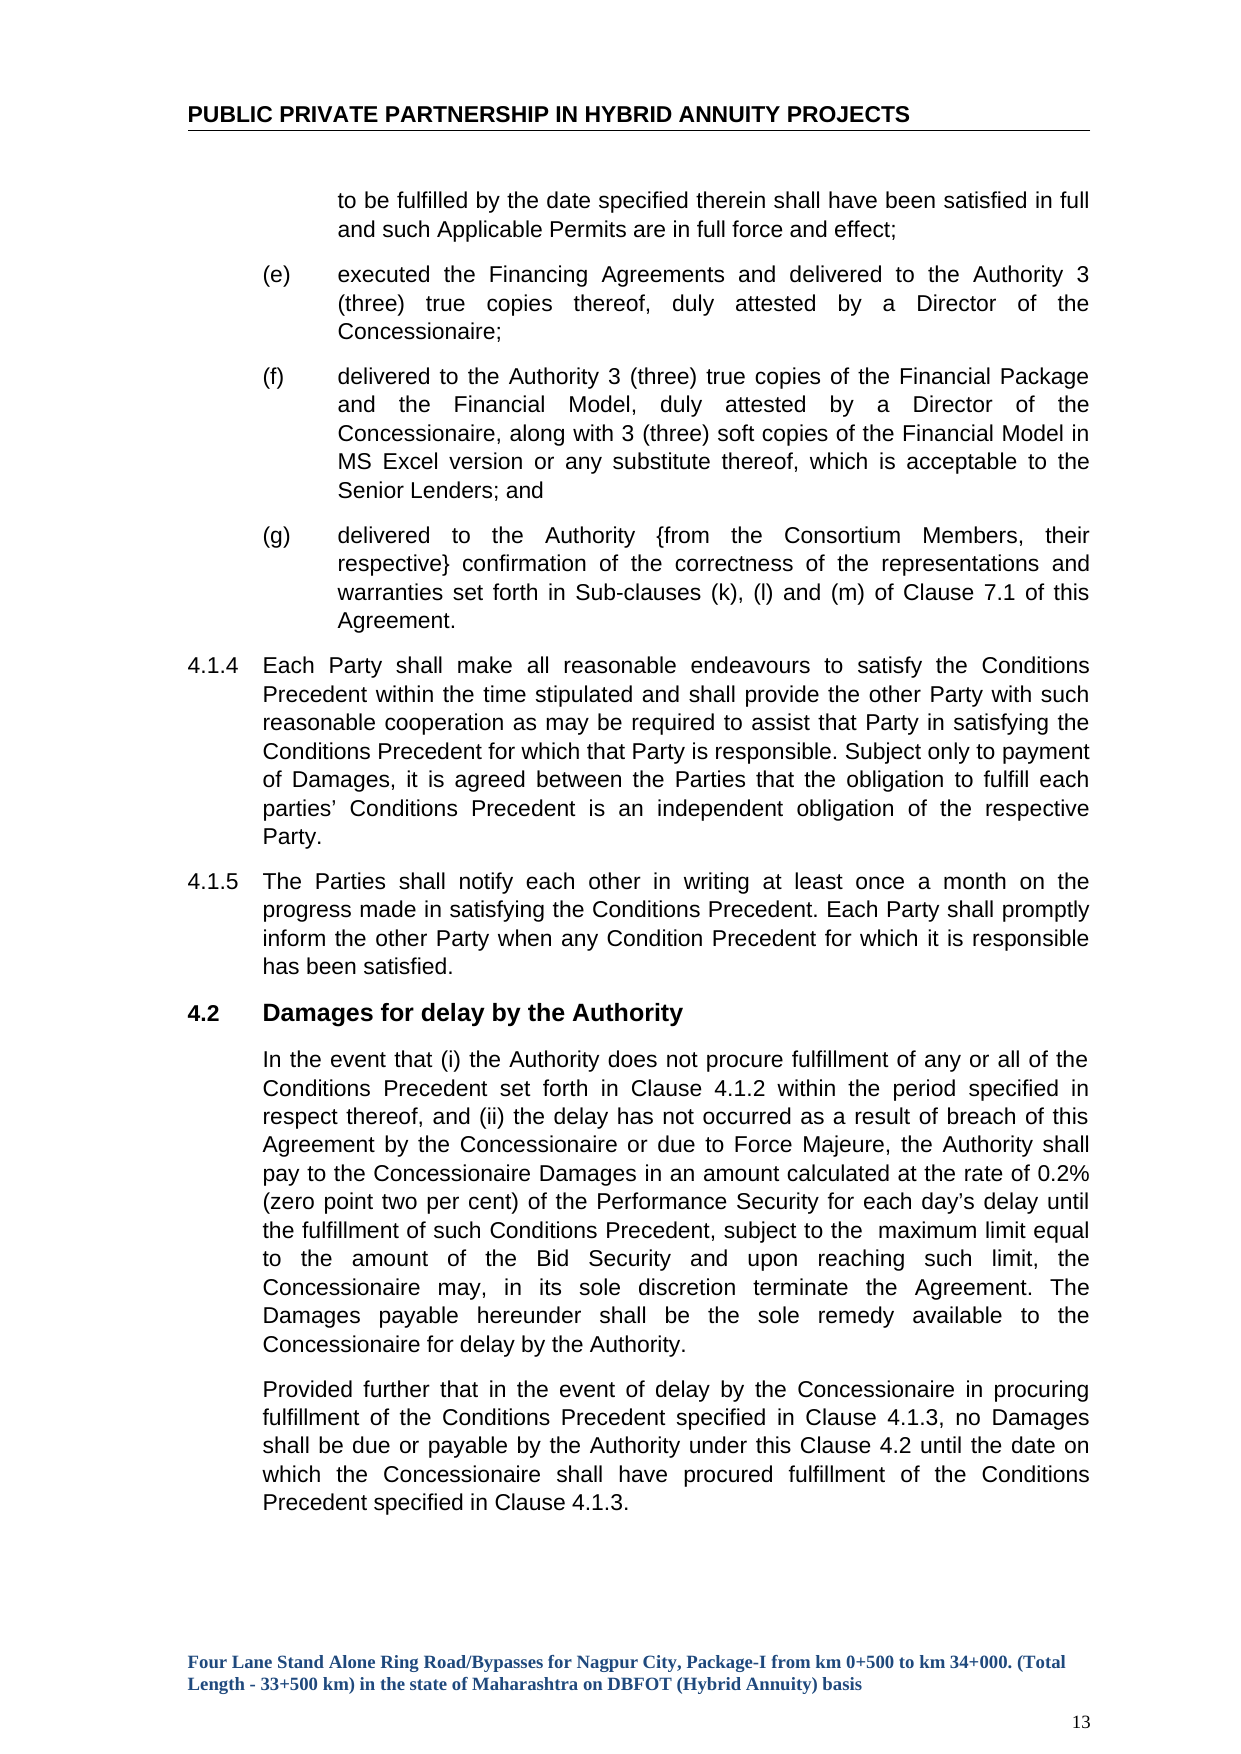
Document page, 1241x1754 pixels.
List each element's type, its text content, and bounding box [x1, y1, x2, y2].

text (g) delivered to the Authority {from the Consortium Members, their respective} confirmation of the correctness of the representations and warranties set forth in Sub-clauses (k), (l) and (m) of Clause 7.1 of this Agreement. [262, 522, 1090, 633]
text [262, 187, 1090, 242]
text Provided further that in the event of delay by the Concessionaire in procuring fulfillment of the Conditions Precedent specified in Clause 4.1.3, no Damages shall be due or payable by the Authority under this Clause 4.2 until the date on which the Concessionaire shall have procured fulfillment of the Conditions Precedent specified in Clause 4.1.3. [262, 1376, 1090, 1516]
text (e) executed the Financing Agreements and delivered to the Authority 3 (three) true copies thereof, duly attested by a Director of the Concessionaire; [262, 261, 1090, 344]
text (f) delivered to the Authority 3 (three) true copies of the Financial Package and the Financial Model, duly attested by a Director of the Concessionaire, along with 3 (three) soft copies of the Financial Model in MS Excel version or any substitute thereof, which is acceptable to the Senior Lenders; and [262, 363, 1090, 503]
text 4.1.4 Each Party shall make all reasonable endeavours to satisfy the Conditions Precedent within the time stipulated and shall provide the other Party with such reasonable cooperation as may be required to assist that Party in satisfying the Conditions Precedent for which that Party is responsible. Subject only to payment of Damages, it is agreed between the Parties that the obligation to fulfill each parties’ Conditions Precedent is an independent obligation of the respective Party. [187, 652, 1090, 849]
text 4.2 Damages for delay by the Authority [187, 998, 1090, 1027]
text In the event that (i) the Authority does not procure fulfillment of any or all of the Conditions Precedent set forth in Clause 4.1.2 within the period specified in respect thereof, and (ii) the delay has not occurred as a result of breach of this Agreement by the Concessionaire or due to Force Majeure, the Authority shall pay to the Concessionaire Damages in an amount calculated at the rate of 0.2% (zero point two per cent) of the Performance Security for each day’s delay until the fulfillment of such Conditions Precedent, subject to the maximum limit equal to the amount of the Bid Security and upon reaching such limit, the Concessionaire may, in its sole discretion terminate the Agreement. The Damages payable hereunder shall be the sole remedy available to the Concessionaire for delay by the Authority. [262, 1046, 1090, 1357]
text 4.1.5 The Parties shall notify each other in writing at least once a month on the progress made in satisfying the Conditions Precedent. Each Party shall promptly inform the other Party when any Condition Precedent for which it is responsible has been satisfied. [187, 868, 1090, 980]
